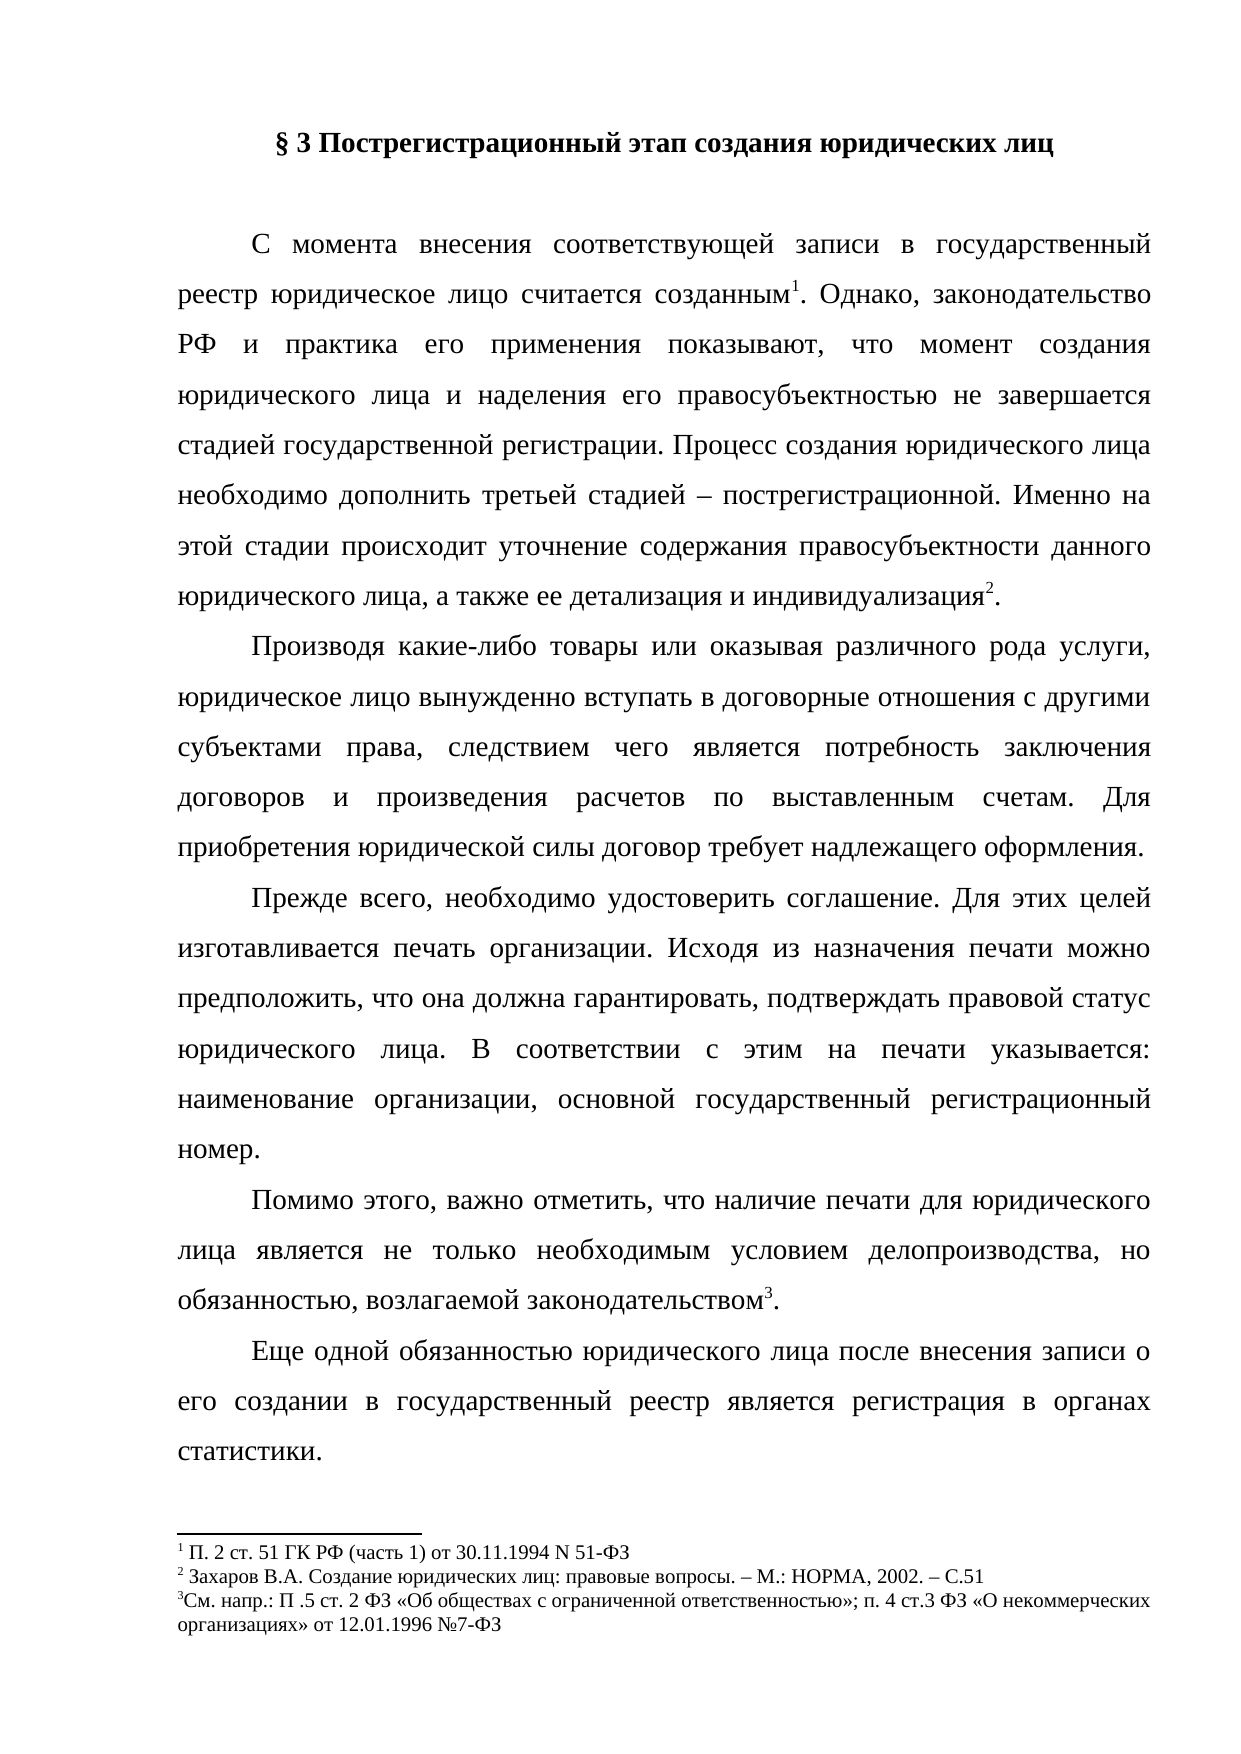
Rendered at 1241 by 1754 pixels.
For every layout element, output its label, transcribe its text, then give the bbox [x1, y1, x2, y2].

text Прежде всего, необходимо удостоверить соглашение. Для этих целей изготавливается печать организации. Исходя из назначения печати можно предположить, что она должна гарантировать, подтверждать правовой статус юридического лица. В соответствии с этим на печати указывается: наименование организации, основной государственный регистрационный номер. [177, 880, 1152, 1165]
text § 3 Пострегистрационный этап создания юридических лиц [177, 125, 1152, 159]
text С момента внесения соответствующей записи в государственный реестр юридическое лицо считается созданным. Однако, законодательство РФ и практика его применения показывают, что момент создания юридического лица и наделения его правосубъектностью не завершается стадией государственной регистрации. Процесс создания юридического лица необходимо дополнить третьей стадией – пострегистрационной. Именно на этой стадии происходит уточнение содержания правосубъектности данного юридического лица, а также ее детализация и индивидуализация. [177, 226, 1152, 612]
text Еще одной обязанностью юридического лица после внесения записи о его создании в государственный реестр является регистрация в органах статистики. [177, 1333, 1152, 1467]
text Производя какие-либо товары или оказывая различного рода услуги, юридическое лицо вынужденно вступать в договорные отношения с другими субъектами права, следствием чего является потребность заключения договоров и произведения расчетов по выставленным счетам. Для приобретения юридической силы договор требует надлежащего оформления. [177, 628, 1152, 863]
text Помимо этого, важно отметить, что наличие печати для юридического лица является не только необходимым условием делопроизводства, но обязанностью, возлагаемой законодательством. [177, 1182, 1152, 1316]
